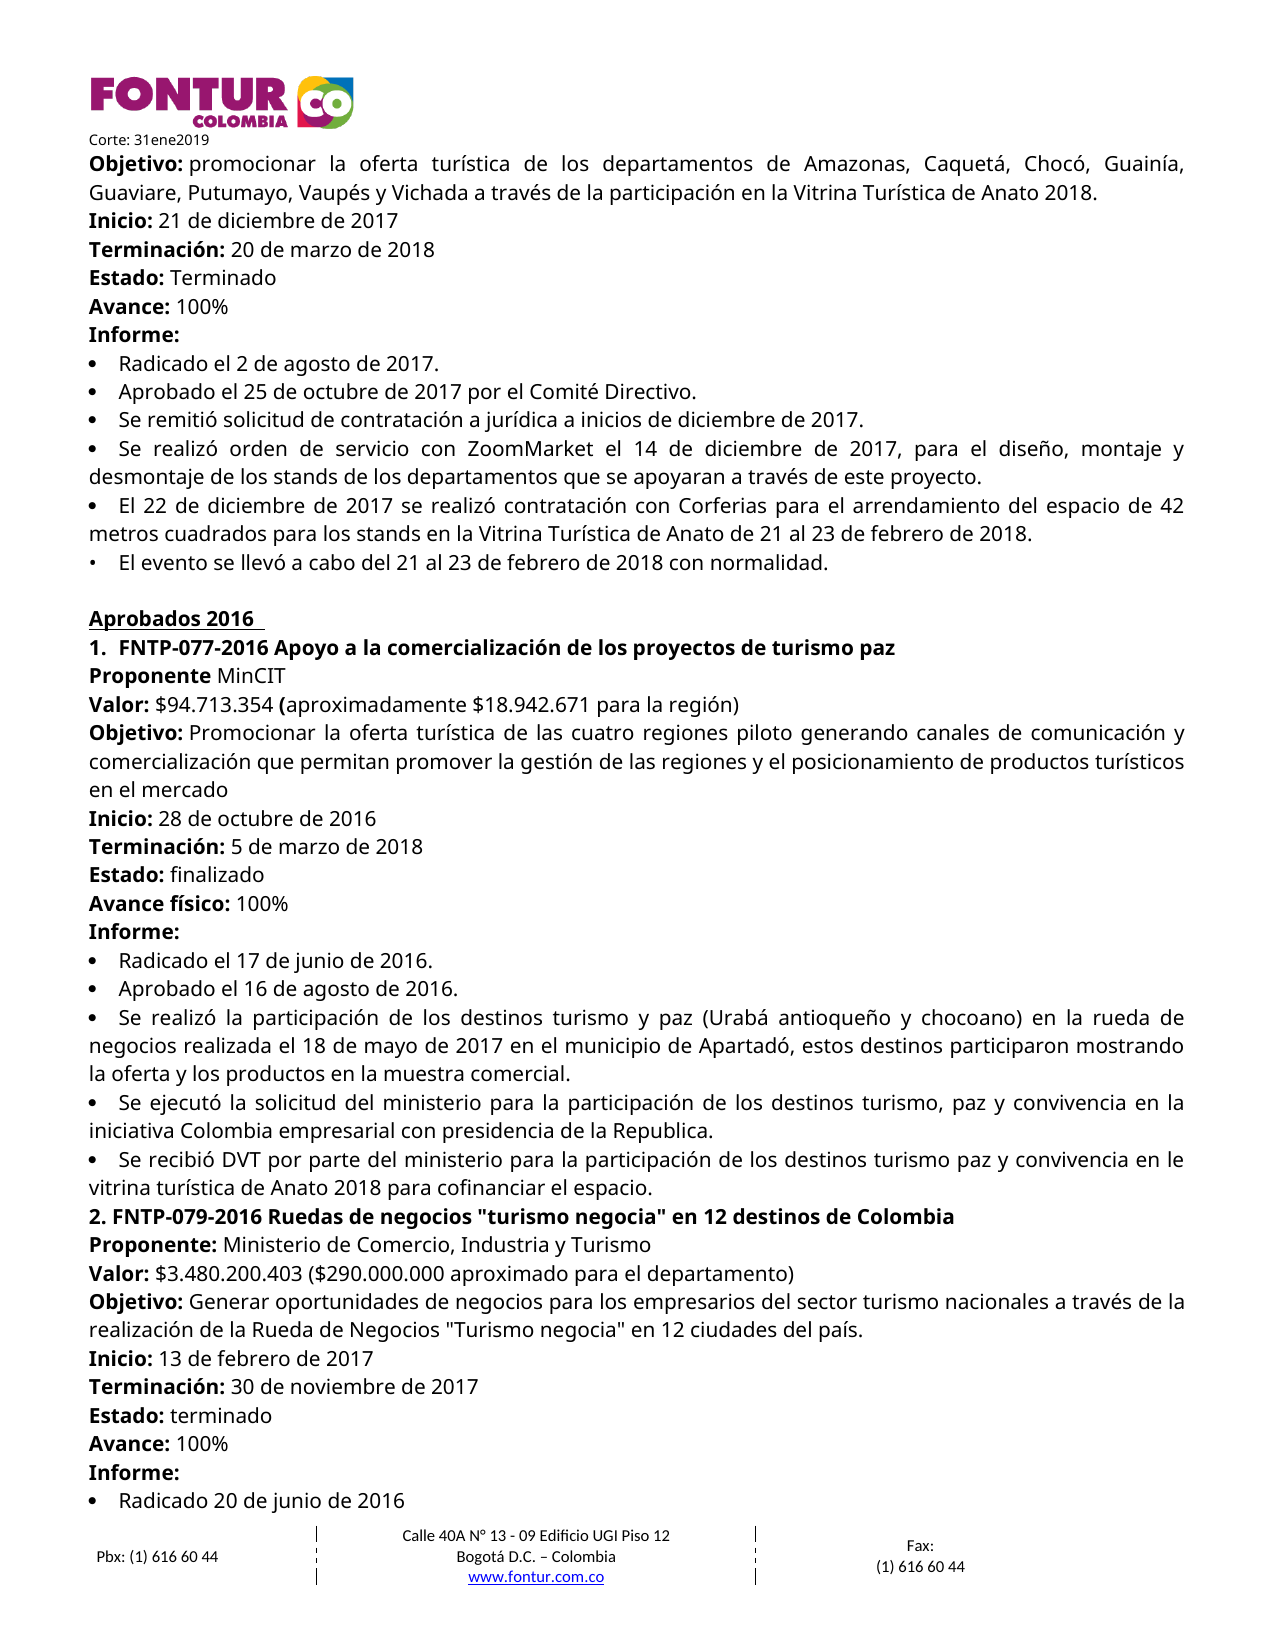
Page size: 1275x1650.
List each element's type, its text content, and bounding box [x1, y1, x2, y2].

text Terminación: 30 de noviembre de 2017 [89, 1372, 1186, 1401]
text Avance físico: 100% [89, 889, 1186, 917]
list Radicado 20 de junio de 2016 [89, 1486, 1186, 1514]
list Se remitió solicitud de contratación a jurídica a inicios de diciembre de 2017. [89, 406, 1186, 434]
text Informe: [89, 320, 1186, 349]
list Radicado el 2 de agosto de 2017. [89, 349, 1186, 377]
text Objetivo: promocionar la oferta turística de los departamentos de Amazonas, Caquetá, Chocó, Guainía, Guaviare, Putumayo, Vaupés y Vichada a través de la participación en la Vitrina Turística de Anato 2018. [89, 149, 1186, 206]
text Objetivo: Generar oportunidades de negocios para los empresarios del sector turismo nacionales a través de la realización de la Rueda de Negocios "Turismo negocia" en 12 ciudades del país. [89, 1287, 1186, 1344]
picture [88, 73, 355, 130]
text Estado: finalizado [89, 861, 1186, 889]
list Se realizó orden de servicio con ZoomMarket el 14 de diciembre de 2017, para el diseño, montaje y desmontaje de los stands de los departamentos que se apoyaran a través de este proyecto. [89, 434, 1186, 491]
text Inicio: 28 de octubre de 2016 [89, 804, 1186, 832]
text 2. FNTP-079-2016 Ruedas de negocios "turismo negocia" en 12 destinos de Colombia [89, 1202, 1186, 1230]
text Estado: Terminado [89, 263, 1186, 292]
list El 22 de diciembre de 2017 se realizó contratación con Corferias para el arrendamiento del espacio de 42 metros cuadrados para los stands en la Vitrina Turística de Anato de 21 al 23 de febrero de 2018. [89, 491, 1186, 548]
list Se ejecutó la solicitud del ministerio para la participación de los destinos turismo, paz y convivencia en la iniciativa Colombia empresarial con presidencia de la Republica. [89, 1088, 1186, 1145]
text Aprobados 2016 [89, 604, 1186, 633]
text Valor: $3.480.200.403 ($290.000.000 aproximado para el departamento) [89, 1259, 1186, 1287]
list Aprobado el 25 de octubre de 2017 por el Comité Directivo. [89, 377, 1186, 406]
text Estado: terminado [89, 1401, 1186, 1429]
text Valor: $94.713.354 (aproximadamente $18.942.671 para la región) [89, 690, 1186, 718]
text Proponente MinCIT [89, 661, 1186, 690]
text • El evento se llevó a cabo del 21 al 23 de febrero de 2018 con normalidad. [89, 548, 1186, 576]
list Se realizó la participación de los destinos turismo y paz (Urabá antioqueño y chocoano) en la rueda de negocios realizada el 18 de mayo de 2017 en el municipio de Apartadó, estos destinos participaron mostrando la oferta y los productos en la muestra comercial. [89, 1003, 1186, 1088]
text Informe: [89, 917, 1186, 946]
list Aprobado el 16 de agosto de 2016. [89, 974, 1186, 1003]
text Informe: [89, 1458, 1186, 1486]
text Inicio: 21 de diciembre de 2017 [89, 206, 1186, 235]
list Radicado el 17 de junio de 2016. [89, 946, 1186, 974]
text Avance: 100% [89, 1429, 1186, 1458]
text Terminación: 20 de marzo de 2018 [89, 235, 1186, 263]
text Objetivo: Promocionar la oferta turística de las cuatro regiones piloto generando canales de comunicación y comercialización que permitan promover la gestión de las regiones y el posicionamiento de productos turísticos en el mercado [89, 718, 1186, 804]
text Avance: 100% [89, 292, 1186, 320]
text Terminación: 5 de marzo de 2018 [89, 832, 1186, 861]
list Se recibió DVT por parte del ministerio para la participación de los destinos turismo paz y convivencia en le vitrina turística de Anato 2018 para cofinanciar el espacio. [89, 1145, 1186, 1202]
list FNTP-077-2016 Apoyo a la comercialización de los proyectos de turismo paz [89, 633, 1186, 661]
text Proponente: Ministerio de Comercio, Industria y Turismo [89, 1230, 1186, 1259]
text Inicio: 13 de febrero de 2017 [89, 1344, 1186, 1372]
